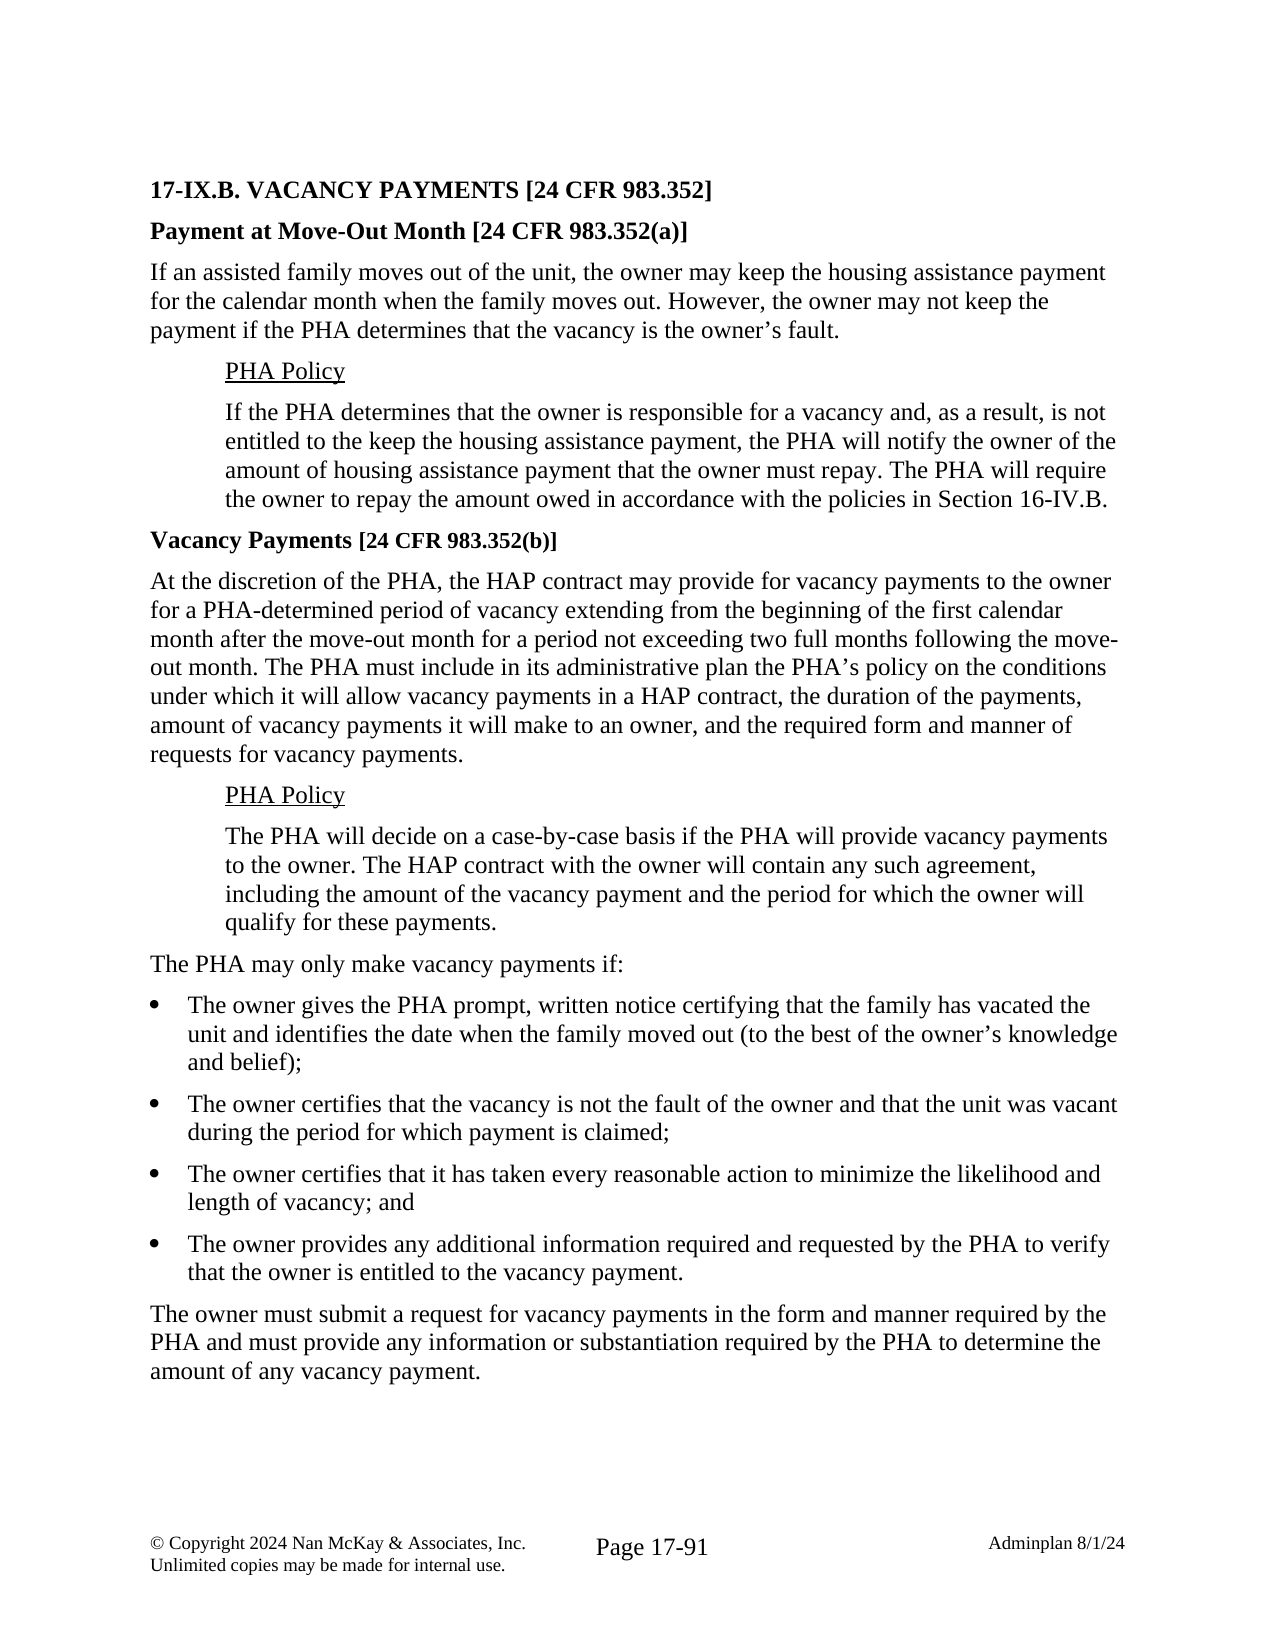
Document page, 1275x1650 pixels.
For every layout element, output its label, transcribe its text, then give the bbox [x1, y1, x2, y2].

text The PHA may only make vacancy payments if: [150, 949, 1125, 977]
list The owner certifies that the vacancy is not the fault of the owner and that the unit was vacant during the period for which payment is claimed; [150, 1089, 1125, 1146]
text The PHA will decide on a case-by-case basis if the PHA will provide vacancy payments to the owner. The HAP contract with the owner will contain any such agreement, including the amount of the vacancy payment and the period for which the owner will qualify for these payments. [225, 821, 1125, 936]
text Payment at Move-Out Month [24 CFR 983.352(a)] [150, 216, 1125, 245]
text The owner must submit a request for vacancy payments in the form and manner required by the PHA and must provide any information or substantiation required by the PHA to determine the amount of any vacancy payment. [150, 1299, 1125, 1385]
text 17-IX.B. VACANCY PAYMENTS [24 CFR 983.352] [150, 175, 1125, 204]
text At the discretion of the PHA, the HAP contract may provide for vacancy payments to the owner for a PHA-determined period of vacancy extending from the beginning of the first calendar month after the move-out month for a period not exceeding two full months following the move-out month. The PHA must include in its administrative plan the PHA’s policy on the conditions under which it will allow vacancy payments in a HAP contract, the duration of the payments, amount of vacancy payments it will make to an owner, and the required form and manner of requests for vacancy payments. [150, 566, 1125, 767]
text PHA Policy [225, 780, 1125, 809]
text If an assisted family moves out of the unit, the owner may keep the housing assistance payment for the calendar month when the family moves out. However, the owner may not keep the payment if the PHA determines that the vacancy is the owner’s fault. [150, 257, 1125, 344]
text PHA Policy [225, 356, 1125, 385]
text Vacancy Payments [24 CFR 983.352(b)] [150, 525, 1125, 554]
list The owner certifies that it has taken every reasonable action to minimize the likelihood and length of vacancy; and [150, 1159, 1125, 1216]
text If the PHA determines that the owner is responsible for a vacancy and, as a result, is not entitled to the keep the housing assistance payment, the PHA will notify the owner of the amount of housing assistance payment that the owner must repay. The PHA will require the owner to repay the amount owed in accordance with the policies in Section 16-IV.B. [225, 397, 1125, 512]
list The owner provides any additional information required and requested by the PHA to verify that the owner is entitled to the vacancy payment. [150, 1229, 1125, 1286]
list The owner gives the PHA prompt, written notice certifying that the family has vacated the unit and identifies the date when the family moved out (to the best of the owner’s knowledge and belief); [150, 990, 1125, 1076]
